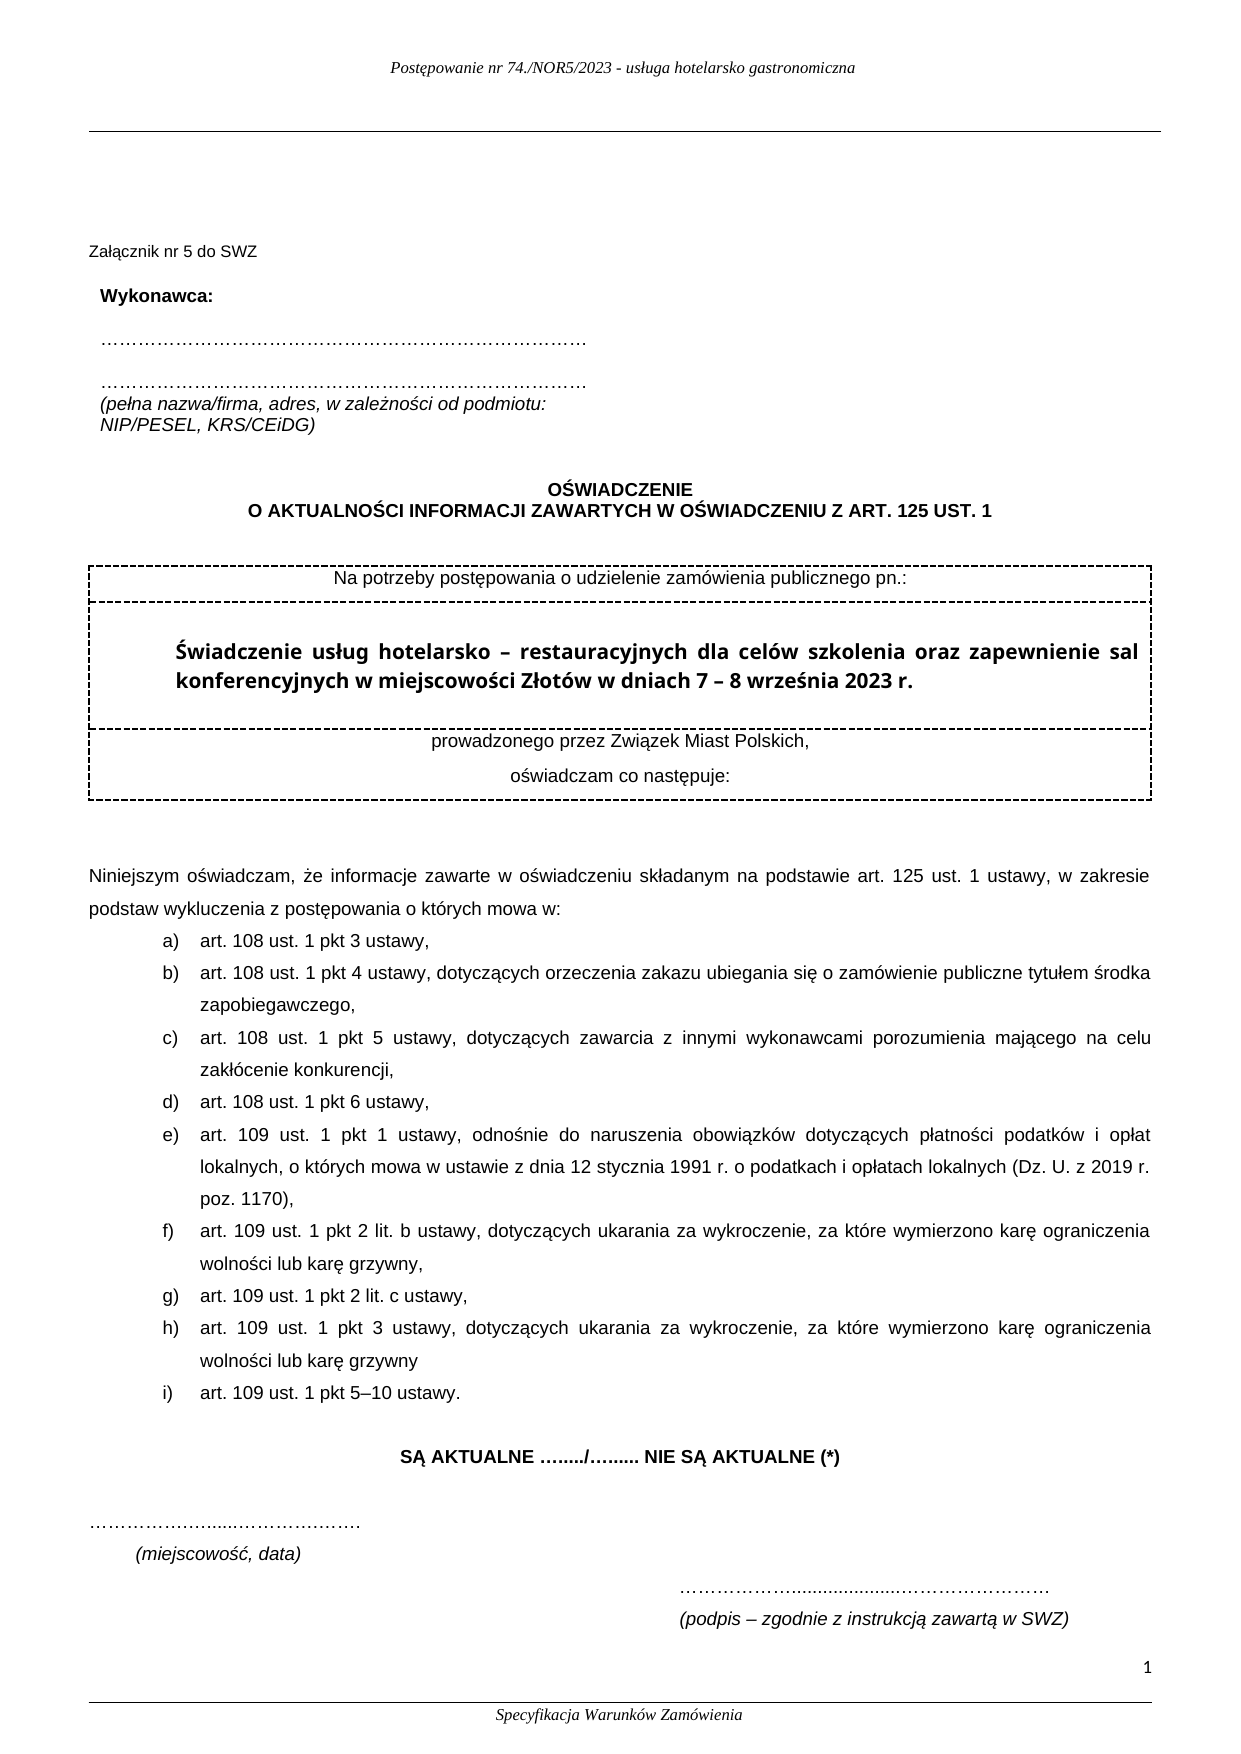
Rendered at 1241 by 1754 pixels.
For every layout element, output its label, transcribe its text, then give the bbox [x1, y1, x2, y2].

text (podpis – zgodnie z instrukcją zawartą w SWZ) [679, 1608, 1152, 1629]
text Załącznik nr 5 do SWZ [89, 242, 1152, 261]
list art. 108 ust. 1 pkt 3 ustawy, [162, 930, 1152, 951]
list art. 109 ust. 1 pkt 1 ustawy, odnośnie do naruszenia obowiązków dotyczących płatności podatków i opłat lokalnych, o których mowa w ustawie z dnia 12 stycznia 1991 r. o podatkach i opłatach lokalnych (Dz. U. z 2019 r. poz. 1170), [162, 1123, 1152, 1209]
text ……………….....................…………………… [605, 1576, 1152, 1597]
table_header Na potrzeby postępowania o udzielenie zamówienia publicznego pn.: [89, 565, 1151, 601]
list art. 109 ust. 1 pkt 2 lit. b ustawy, dotyczących ukarania za wykroczenie, za które wymierzono karę ograniczenia wolności lub karę grzywny, [162, 1220, 1152, 1274]
text OŚWIADCZENIE [89, 479, 1152, 500]
table_cell …………………………………………………………………… [89, 306, 653, 349]
list art. 108 ust. 1 pkt 6 ustawy, [162, 1091, 1152, 1113]
list art. 108 ust. 1 pkt 5 ustawy, dotyczących zawarcia z innymi wykonawcami porozumienia mającego na celu zakłócenie konkurencji, [162, 1027, 1152, 1080]
list art. 109 ust. 1 pkt 2 lit. c ustawy, [162, 1285, 1152, 1306]
table_cell Świadczenie usług hotelarsko – restauracyjnych dla celów szkolenia oraz zapewnienie sal konferencyjnych w miejscowości Złotów w dniach 7 – 8 września 2023 r. [89, 601, 1151, 728]
list art. 109 ust. 1 pkt 5–10 ustawy. [162, 1382, 1152, 1403]
list art. 109 ust. 1 pkt 3 ustawy, dotyczących ukarania za wykroczenie, za które wymierzono karę ograniczenia wolności lub karę grzywny [162, 1317, 1152, 1371]
text Niniejszym oświadczam, że informacje zawarte w oświadczeniu składanym na podstawie art. 125 ust. 1 ustawy, w zakresie podstaw wykluczenia z postępowania o których mowa w: [89, 865, 1152, 919]
table_header Wykonawca: [89, 285, 653, 306]
text (miejscowość, data) [89, 1543, 1152, 1565]
table_cell (pełna nazwa/firma, adres, w zależności od podmiotu: NIP/PESEL, KRS/CEiDG) [89, 393, 653, 436]
table_cell prowadzonego przez Związek Miast Polskich, oświadczam co następuje: [89, 728, 1151, 798]
text …………….…......………….……. [89, 1511, 1152, 1532]
text SĄ AKTUALNE …...../…...... NIE SĄ AKTUALNE (*) [89, 1446, 1152, 1468]
list art. 108 ust. 1 pkt 4 ustawy, dotyczących orzeczenia zakazu ubiegania się o zamówienie publiczne tytułem środka zapobiegawczego, [162, 962, 1152, 1016]
text O AKTUALNOŚCI INFORMACJI ZAWARTYCH W OŚWIADCZENIU Z ART. 125 UST. 1 [89, 500, 1152, 522]
table_cell …………………………………………………………………… [89, 349, 653, 392]
